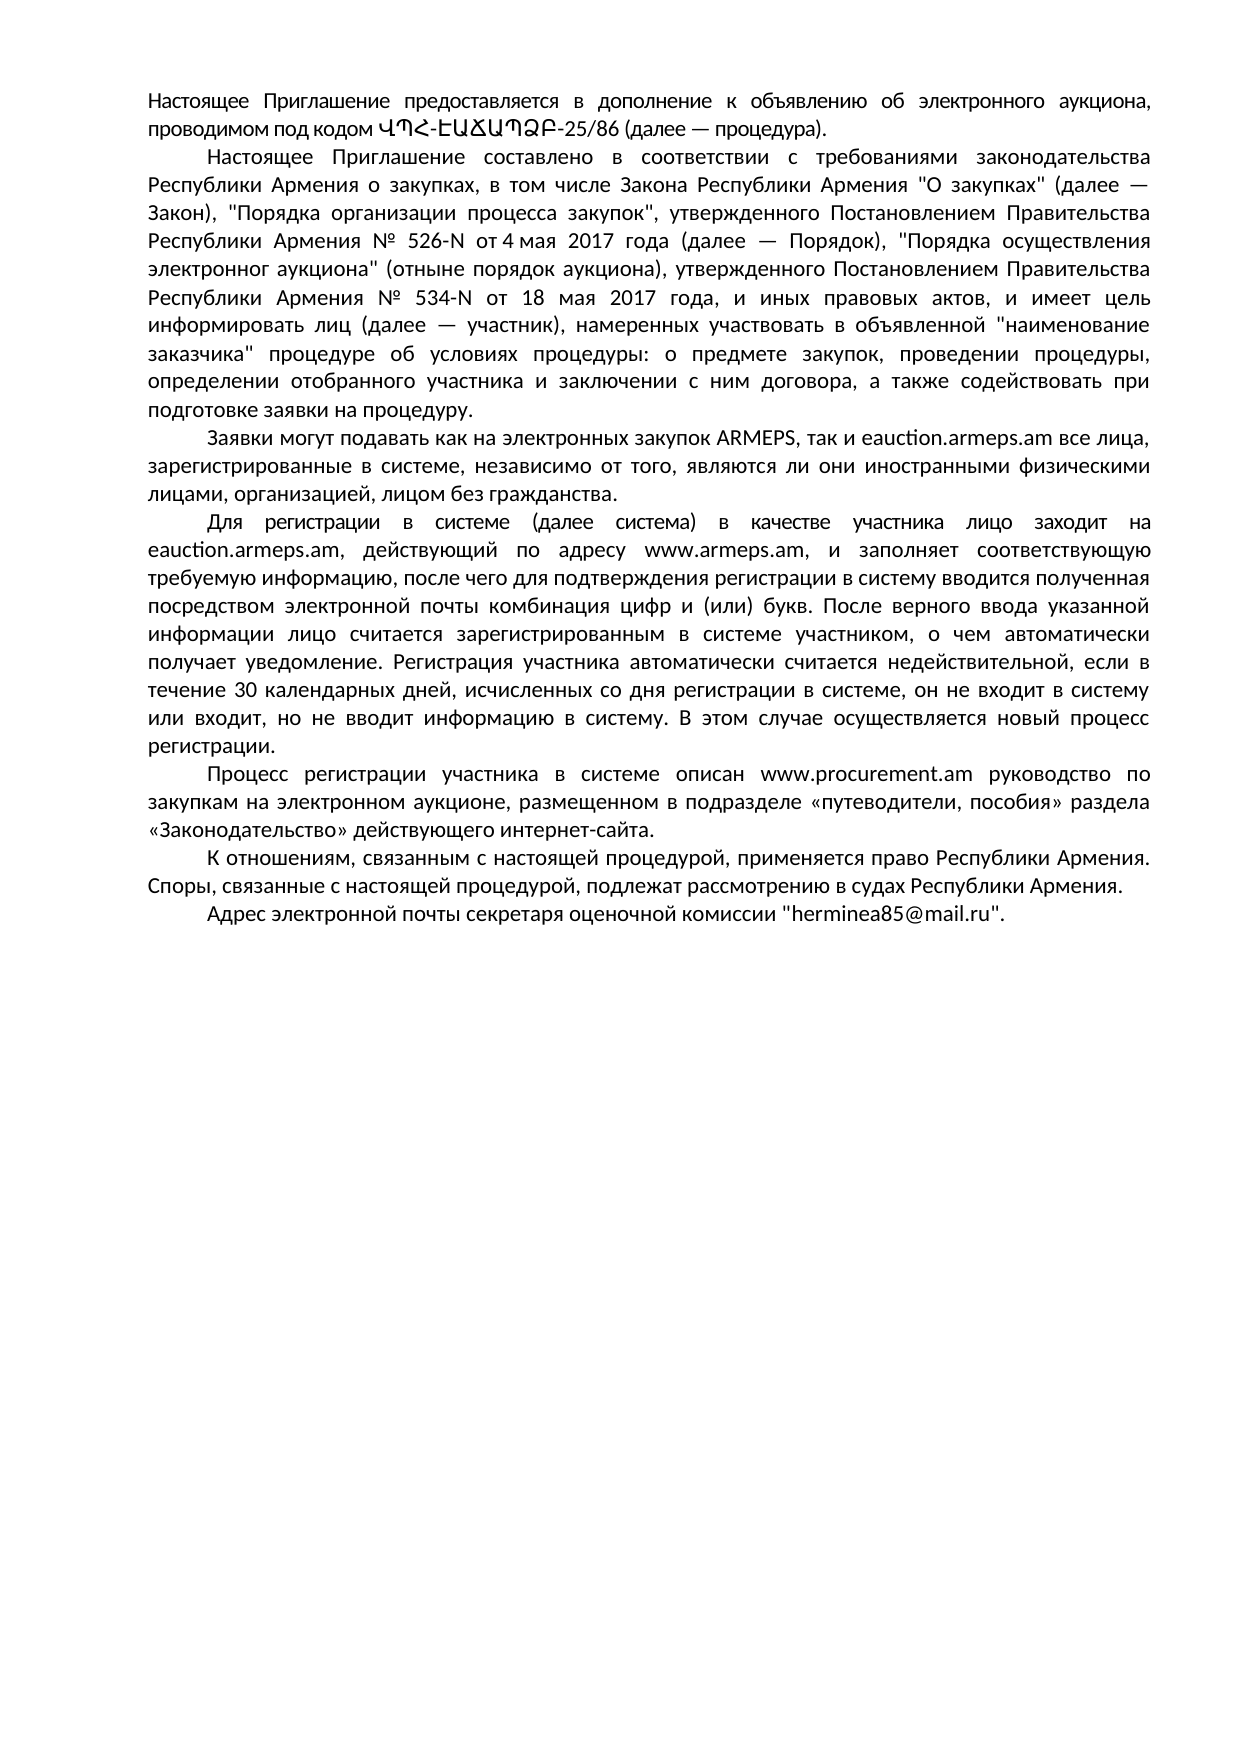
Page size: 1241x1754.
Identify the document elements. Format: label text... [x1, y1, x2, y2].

text Для регистрации в системе (далее система) в качестве участника лицо заходит на eauction.armeps.am, действующий по адресу www.armeps.am, и заполняет соответствующую требуемую информацию, после чего для подтверждения регистрации в систему вводится полученная посредством электронной почты комбинация цифр и (или) букв. После верного ввода указанной информации лицо считается зарегистрированным в системе участником, о чем автоматически получает уведомление. Регистрация участника автоматически считается недействительной, если в течение 30 календарных дней, исчисленных со дня регистрации в системе, он не входит в систему или входит, но не вводит информацию в систему. В этом случае осуществляется новый процесс регистрации. [148, 507, 1152, 759]
text К отношениям, связанным с настоящей процедурой, применяется право Республики Армения. Споры, связанные с настоящей процедурой, подлежат рассмотрению в судах Республики Армения. [148, 843, 1152, 899]
text Процесс регистрации участника в системе описан www.procurement.am руководство по закупкам на электронном аукционе, размещенном в подразделе «путеводители, пособия» раздела «Законодательство» действующего интернет-сайта. [148, 759, 1152, 843]
text Настоящее Приглашение составлено в соответствии с требованиями законодательства Республики Армения о закупках, в том числе Закона Республики Армения "О закупках" (далее — Закон), "Порядка организации процесса закупок", утвержденного Постановлением Правительства Республики Армения № 526-N от 4 мая 2017 года (далее — Порядок), "Порядка осуществления электронног аукциона" (отныне порядок аукциона), утвержденного Постановлением Правительства Республики Армения № 534-N от 18 мая 2017 года, и иных правовых актов, и имеет цель информировать лиц (далее — участник), намеренных участвовать в объявленной "наименование заказчика" процедуре об условиях процедуры: о предмете закупок, проведении процедуры, определении отобранного участника и заключении с ним договора, а также содействовать при подготовке заявки на процедуру. [148, 142, 1152, 423]
text Заявки могут подавать как на электронных закупок ARMEPS, так и eauction.armeps.am все лица, зарегистрированные в системе, независимо от того, являются ли они иностранными физическими лицами, организацией, лицом без гражданства. [148, 423, 1152, 507]
text Адрес электронной почты секретаря оценочной комиссии "herminea85@mail.ru". [148, 899, 1152, 927]
text Настоящее Приглашение предоставляется в дополнение к объявлению об электронного аукциона, проводимом под кодом ՎՊՀ-ԷԱՃԱՊՁԲ-25/86 (далее — процедура). [148, 86, 1152, 142]
